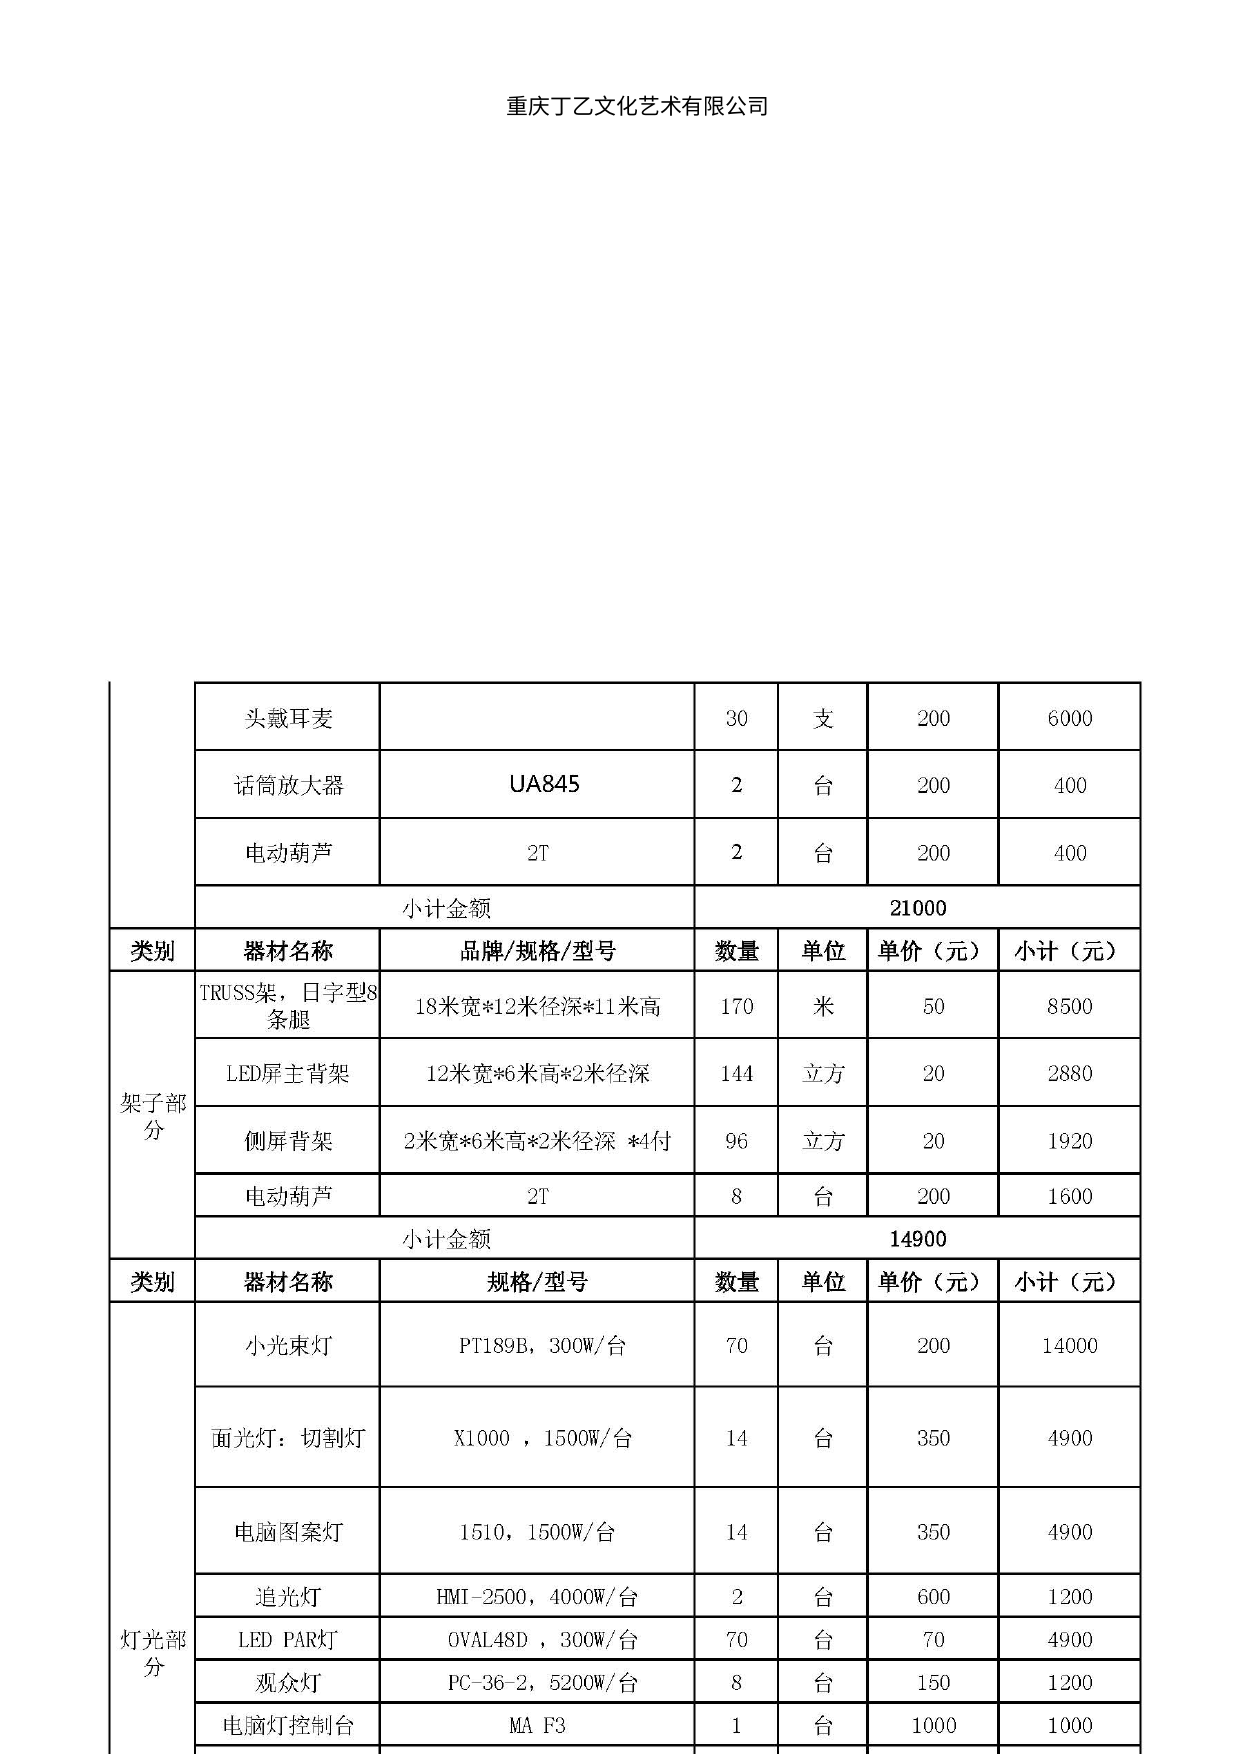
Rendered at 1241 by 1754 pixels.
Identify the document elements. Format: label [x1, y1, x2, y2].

picture [44, 672, 1186, 1754]
